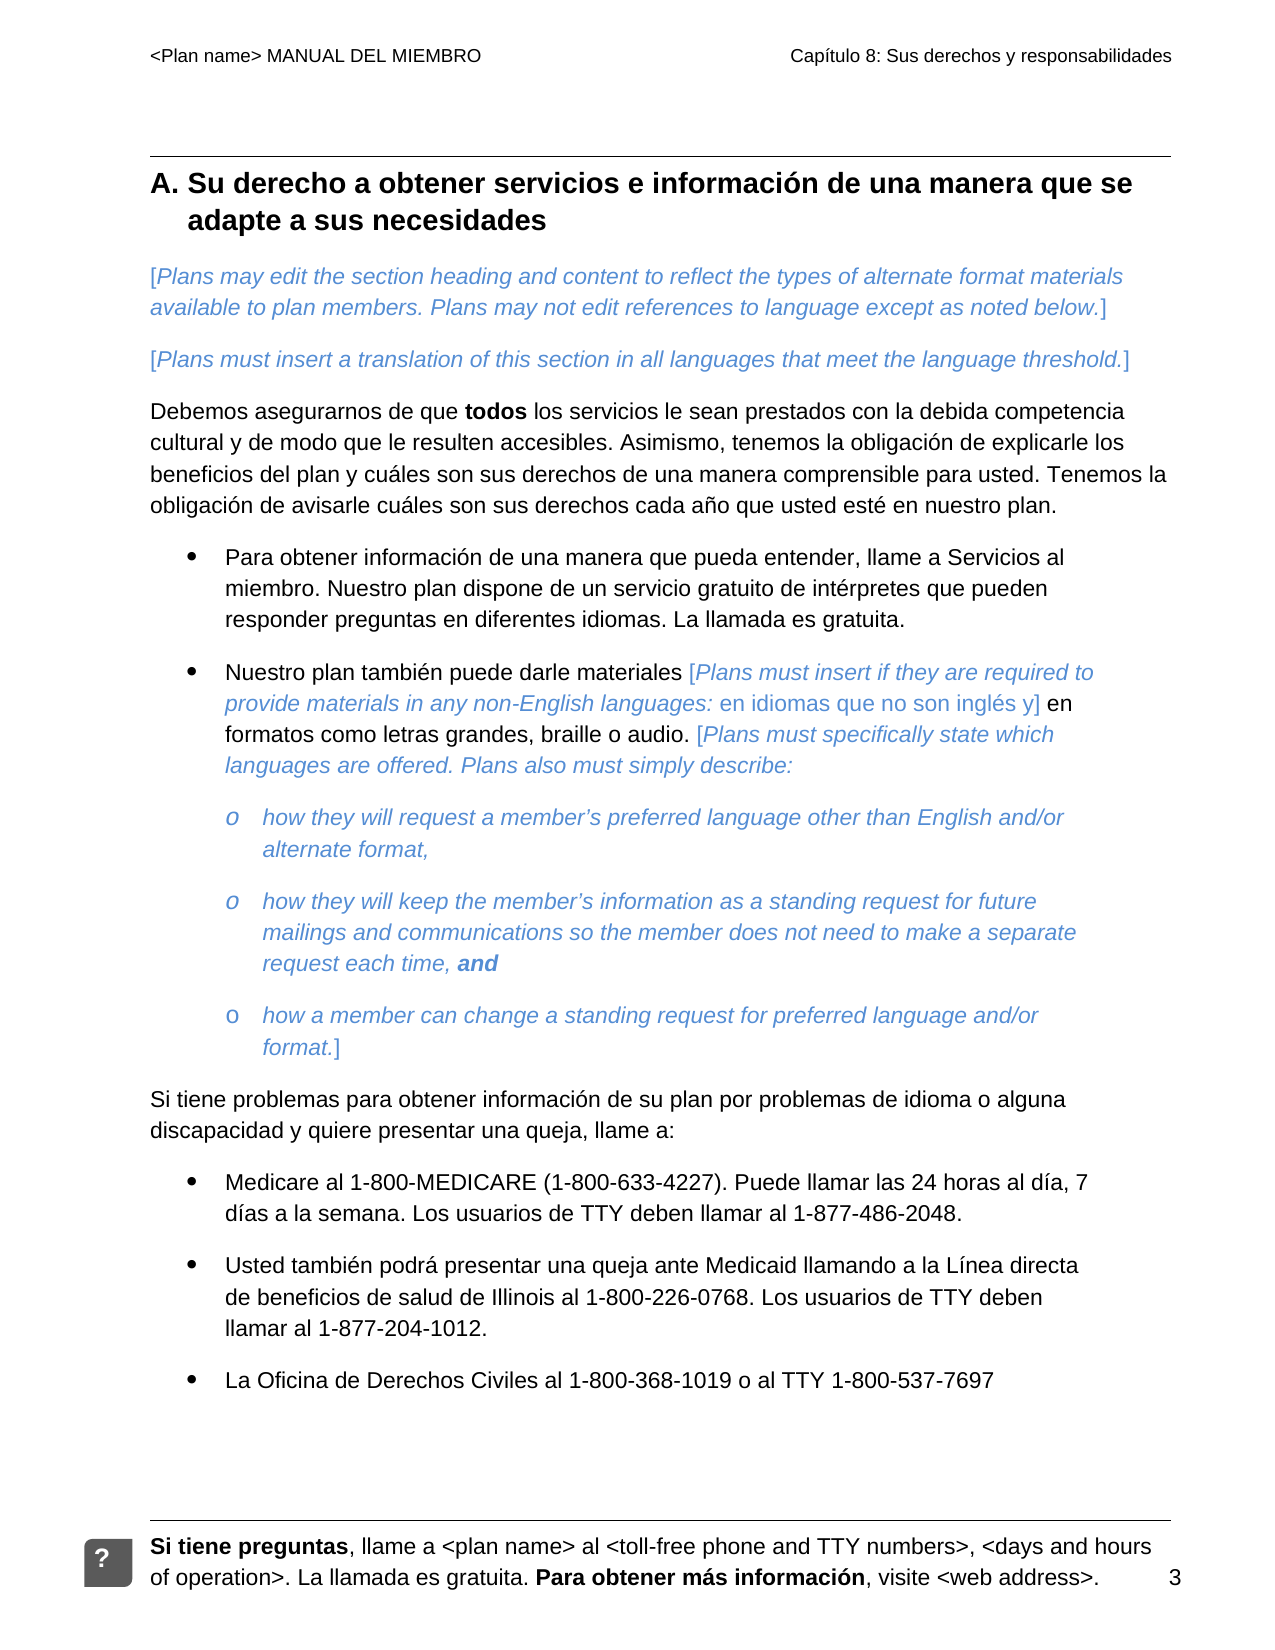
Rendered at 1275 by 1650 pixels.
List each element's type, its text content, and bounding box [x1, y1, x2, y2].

list Usted también podrá presentar una queja ante Medicaid llamando a la Línea directa de beneficios de salud de Illinois al 1-800-226-0768. Los usuarios de TTY deben llamar al 1-877-204-1012. [187, 1249, 1096, 1342]
text Debemos asegurarnos de que todos los servicios le sean prestados con la debida competencia cultural y de modo que le resulten accesibles. Asimismo, tenemos la obligación de explicarle los beneficios del plan y cuáles son sus derechos de una manera comprensible para usted. Tenemos la obligación de avisarle cuáles son sus derechos cada año que usted esté en nuestro plan. [150, 394, 1171, 519]
text [Plans must insert a translation of this section in all languages that meet the language threshold.] [150, 342, 1171, 374]
list how a member can change a standing request for preferred language and/or format.] [225, 999, 1096, 1061]
list Medicare al 1-800-MEDICARE (1-800-633-4227). Puede llamar las 24 horas al día, 7 días a la semana. Los usuarios de TTY deben llamar al 1-877-486-2048. [187, 1165, 1096, 1228]
list La Oficina de Derechos Civiles al 1-800-368-1019 o al TTY 1-800-537-7697 [187, 1363, 1096, 1394]
text Para obtener información de una manera que pueda entender, llame a Servicios al miembro. Nuestro plan dispone de un servicio gratuito de intérpretes que pueden responder preguntas en diferentes idiomas. La llamada es gratuita. [187, 540, 1096, 634]
list how they will keep the member’s information as a standing request for future mailings and communications so the member does not need to make a separate request each time, and [225, 884, 1096, 978]
list Si tiene problemas para obtener información de su plan por problemas de idioma o alguna discapacidad y quiere presentar una queja, llame a: [150, 1082, 1171, 1144]
subtitle Su derecho a obtener servicios e información de una manera que se adapte a sus necesidades [150, 157, 1171, 238]
text Nuestro plan también puede darle materiales [Plans must insert if they are required to provide materials in any non-English languages: en idiomas que no son inglés y] en formatos como letras grandes, braille o audio. [Plans must specifically state which languages are offered. Plans also must simply describe: [187, 655, 1096, 780]
text [Plans may edit the section heading and content to reflect the types of alternate format materials available to plan members. Plans may not edit references to language except as noted below.] [150, 259, 1171, 322]
list how they will request a member’s preferred language other than English and/or alternate format, [225, 801, 1096, 863]
